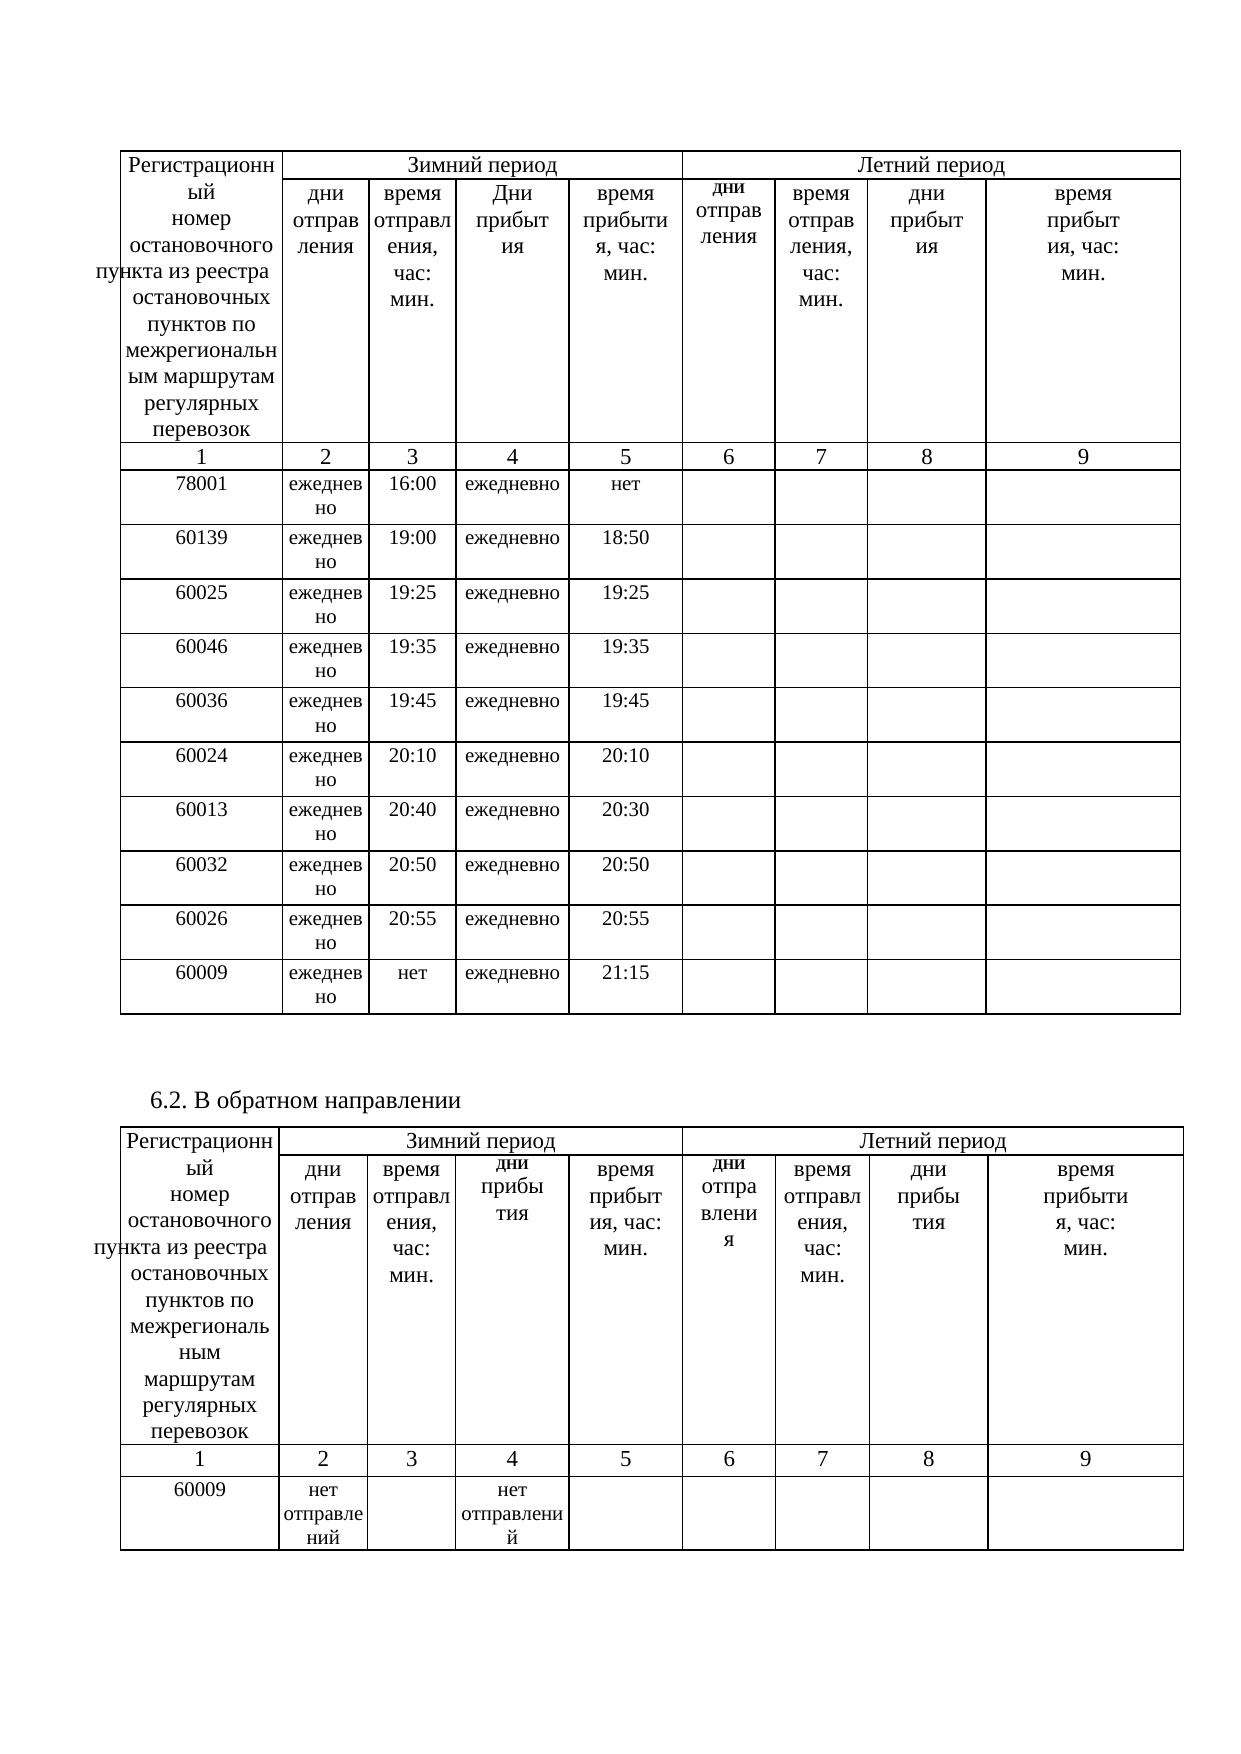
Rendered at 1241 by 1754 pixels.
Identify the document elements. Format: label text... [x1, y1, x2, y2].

table_cell ежедневно [457, 852, 568, 904]
table_cell 2 [280, 1445, 367, 1476]
table_cell 4 [456, 1445, 568, 1476]
table_cell ДНИ отпра влени я [683, 1156, 775, 1444]
table_cell ежедневно [283, 525, 368, 578]
table_cell 20:50 [370, 852, 455, 904]
table_cell 60046 [121, 634, 282, 687]
table_cell ежедневно [457, 580, 568, 632]
table_cell [987, 688, 1180, 741]
table_cell Дни прибыт ия [457, 180, 568, 441]
table_cell [987, 743, 1180, 796]
table_cell [987, 634, 1180, 687]
table_cell 2 [283, 443, 368, 469]
table_cell 20:10 [370, 743, 455, 796]
table_cell 20:40 [370, 797, 455, 850]
table_cell [776, 960, 867, 1013]
table_cell 8 [868, 443, 985, 469]
table_cell 21:15 [570, 960, 682, 1013]
table_cell 19:45 [370, 688, 455, 741]
table_cell 60139 [121, 525, 282, 578]
table_cell 20:30 [570, 797, 682, 850]
table_cell дни отправ ления [280, 1156, 367, 1444]
table_cell 78001 [121, 471, 282, 524]
table_cell [776, 1477, 869, 1549]
table_cell ДНИ отправ ления [683, 180, 774, 441]
table_cell [776, 743, 867, 796]
table_cell 6 [683, 443, 774, 469]
table_cell [868, 960, 985, 1013]
table_cell 60032 [121, 852, 282, 904]
table_cell ежедневно [457, 743, 568, 796]
table_cell [868, 797, 985, 850]
table_cell [683, 906, 774, 959]
table_cell 20:55 [370, 906, 455, 959]
table_cell [868, 852, 985, 904]
table_cell [776, 688, 867, 741]
table_cell [683, 797, 774, 850]
table_cell время прибыти я, час: мин. [989, 1156, 1183, 1444]
table_cell [868, 743, 985, 796]
table_cell [776, 580, 867, 632]
table_cell время отправл ения, час: мин. [370, 180, 455, 441]
table_cell [987, 906, 1180, 959]
table_cell [683, 580, 774, 632]
table_cell ежедневно [457, 906, 568, 959]
table_cell 60026 [121, 906, 282, 959]
table_cell ежедневно [283, 580, 368, 632]
table_cell 9 [987, 443, 1180, 469]
table_cell [683, 960, 774, 1013]
table_cell [683, 525, 774, 578]
table_cell ежедневно [457, 797, 568, 850]
table_cell 8 [870, 1445, 987, 1476]
table_cell дни прибы тия [870, 1156, 987, 1444]
table_cell [868, 471, 985, 524]
table_cell [776, 634, 867, 687]
table_cell нет отправлений [280, 1477, 367, 1549]
table_cell [868, 580, 985, 632]
table_header Зимний период [283, 152, 682, 178]
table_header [121, 1128, 278, 1444]
table_cell 19:25 [570, 580, 682, 632]
table_cell 19:00 [370, 525, 455, 578]
table_cell 1 [121, 1445, 278, 1476]
table_cell 20:50 [570, 852, 682, 904]
table_cell 5 [570, 1445, 682, 1476]
table_cell [776, 906, 867, 959]
table_cell [776, 797, 867, 850]
table_cell 1 [121, 443, 282, 469]
table_cell ежедневно [283, 743, 368, 796]
table_cell 19:45 [570, 688, 682, 741]
table_cell 7 [776, 443, 867, 469]
table_cell [868, 525, 985, 578]
table_cell 6 [683, 1445, 775, 1476]
table_cell [868, 906, 985, 959]
table_cell ежедневно [283, 852, 368, 904]
table_cell 3 [368, 1445, 455, 1476]
table_cell [683, 852, 774, 904]
table_cell [368, 1477, 455, 1549]
table_cell дни прибыт ия [868, 180, 985, 441]
table_cell [776, 471, 867, 524]
table_cell нет отправлений [456, 1477, 568, 1549]
table_cell ежедневно [457, 525, 568, 578]
table_cell ежедневно [283, 906, 368, 959]
table_cell ежедневно [283, 797, 368, 850]
table_cell ежедневно [283, 471, 368, 524]
table_cell [776, 525, 867, 578]
table_cell [987, 960, 1180, 1013]
table_cell время прибыт ия, час: мин. [570, 1156, 682, 1444]
table_cell [570, 1477, 682, 1549]
table_cell [987, 852, 1180, 904]
table_cell время прибыт ия, час: мин. [987, 180, 1180, 441]
table_cell [683, 743, 774, 796]
table_cell дни отправ ления [283, 180, 368, 441]
table_header Зимний период [280, 1128, 682, 1154]
table_cell [683, 688, 774, 741]
table_cell [683, 634, 774, 687]
table_cell ежедневно [457, 634, 568, 687]
table_cell [989, 1477, 1183, 1549]
table_header Летний период [683, 1128, 1183, 1154]
table_cell 3 [370, 443, 455, 469]
table_header Регистрационный номер остановочного пункта из реестра остановочных пунктов по межрегиональным маршрутам регулярных перевозок [121, 152, 282, 441]
table_cell время прибыти я, час: мин. [570, 180, 682, 441]
table_cell [987, 471, 1180, 524]
table_cell ежедневно [457, 960, 568, 1013]
table_cell 60009 [121, 960, 282, 1013]
table_cell 60024 [121, 743, 282, 796]
table_cell 7 [776, 1445, 869, 1476]
table_header Летний период [683, 152, 1180, 178]
table_cell 60036 [121, 688, 282, 741]
table_cell [987, 525, 1180, 578]
table_cell [683, 1477, 775, 1549]
table_cell 20:55 [570, 906, 682, 959]
table_cell 9 [989, 1445, 1183, 1476]
table_cell 4 [457, 443, 568, 469]
table_cell ежедневно [283, 960, 368, 1013]
table_cell время отправл ения, час: мин. [368, 1156, 455, 1444]
table_cell 16:00 [370, 471, 455, 524]
table_cell [868, 688, 985, 741]
table_cell 18:50 [570, 525, 682, 578]
table_cell 19:25 [370, 580, 455, 632]
text 6.2. В обратном направлении [150, 1085, 1090, 1113]
table_cell 5 [570, 443, 682, 469]
table_cell нет [370, 960, 455, 1013]
table_cell [987, 580, 1180, 632]
table_cell время отправл ения, час: мин. [776, 1156, 869, 1444]
table_cell ежедневно [283, 688, 368, 741]
table_cell время отправ ления, час: мин. [776, 180, 867, 441]
table_cell [870, 1477, 987, 1549]
table_cell 19:35 [370, 634, 455, 687]
table_cell ДНИ прибы тия [456, 1156, 568, 1444]
table_cell ежедневно [457, 471, 568, 524]
table_cell [868, 634, 985, 687]
table_cell [683, 471, 774, 524]
table_cell 60009 [121, 1477, 278, 1549]
table_cell [987, 797, 1180, 850]
table_cell [776, 852, 867, 904]
table_cell ежедневно [283, 634, 368, 687]
table_cell 60025 [121, 580, 282, 632]
table_cell 19:35 [570, 634, 682, 687]
table_cell 20:10 [570, 743, 682, 796]
table_cell 60013 [121, 797, 282, 850]
table_cell нет [570, 471, 682, 524]
table_cell ежедневно [457, 688, 568, 741]
